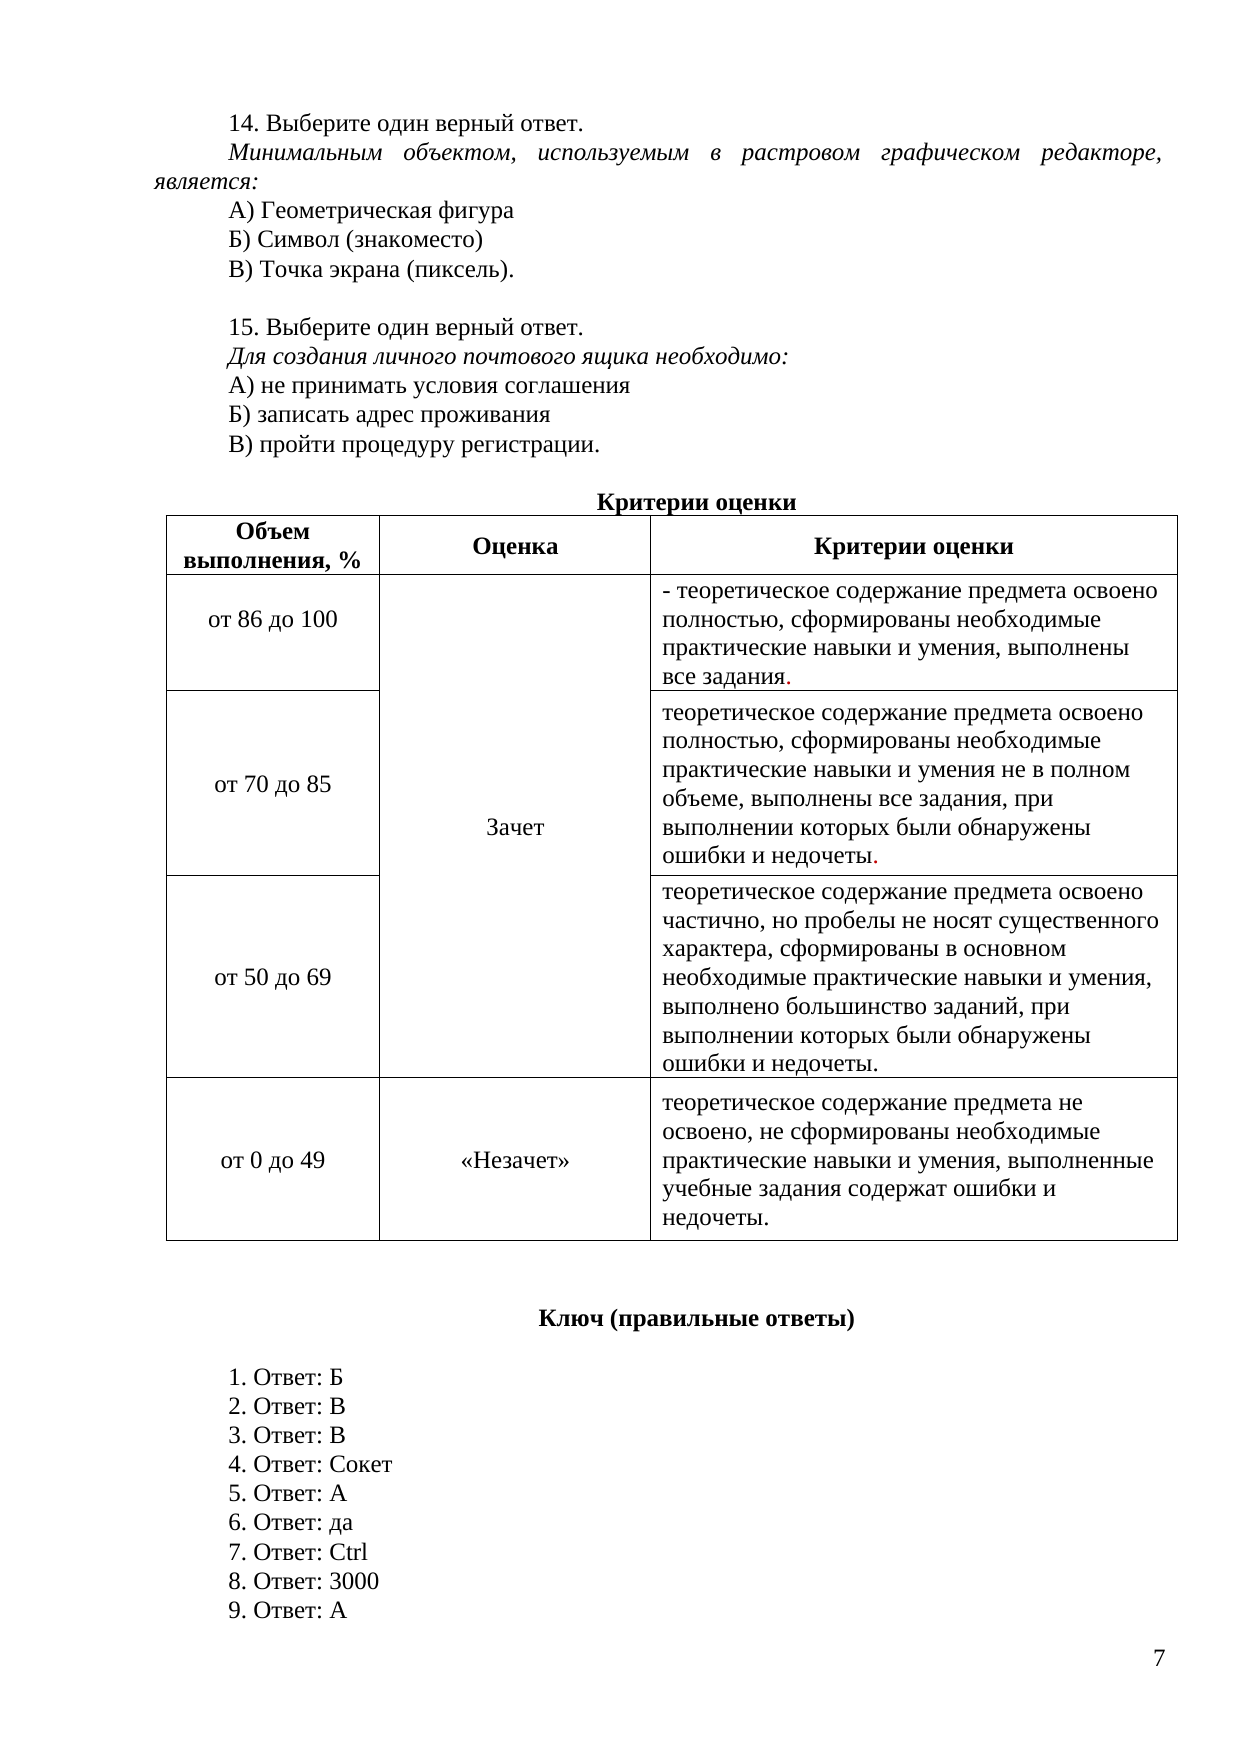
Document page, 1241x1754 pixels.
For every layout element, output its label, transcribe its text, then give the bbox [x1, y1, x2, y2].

text Б) записать адрес проживания [154, 399, 1165, 428]
text 15. Выберите один верный ответ. [154, 312, 1165, 341]
table_cell «Незачет» [380, 1078, 650, 1240]
text 14. Выберите один верный ответ. [154, 108, 1165, 137]
text 9. Ответ: А [154, 1595, 1165, 1624]
text 7. Ответ: Ctrl [154, 1537, 1165, 1565]
text 2. Ответ: В [154, 1391, 1165, 1419]
table_header Критерии оценки [651, 516, 1177, 574]
text Критерии оценки [154, 487, 1165, 515]
table_cell от 50 до 69 [167, 876, 379, 1077]
text Для создания личного почтового ящика необходимо: [154, 341, 1165, 370]
table_cell от 0 до 49 [167, 1078, 379, 1240]
text 1. Ответ: Б [154, 1362, 1165, 1390]
text 8. Ответ: 3000 [154, 1566, 1165, 1594]
text Б) Символ (знакоместо) [154, 224, 1165, 253]
text А) не принимать условия соглашения [154, 370, 1165, 399]
table_cell от 86 до 100 [167, 575, 379, 690]
table_cell теоретическое содержание предмета не освоено, не сформированы необходимые практические навыки и умения, выполненные учебные задания содержат ошибки и недочеты. [651, 1078, 1177, 1240]
table_cell теоретическое содержание предмета освоено частично, но пробелы не носят существенного характера, сформированы в основном необходимые практические навыки и умения, выполнено большинство заданий, при выполнении которых были обнаружены ошибки и недочеты. [651, 876, 1177, 1077]
table_cell теоретическое содержание предмета освоено полностью, сформированы необходимые практические навыки и умения не в полном объеме, выполнены все задания, при выполнении которых были обнаружены ошибки и недочеты. [651, 691, 1177, 875]
table_header Оценка [380, 516, 650, 574]
text В) Точка экрана (пиксель). [154, 254, 1165, 282]
text 5. Ответ: А [154, 1478, 1165, 1507]
table_cell - теоретическое содержание предмета освоено полностью, сформированы необходимые практические навыки и умения, выполнены все задания. [651, 575, 1177, 690]
text 4. Ответ: Сокет [154, 1449, 1165, 1478]
text 6. Ответ: да [154, 1507, 1165, 1536]
table_cell Зачет [380, 575, 650, 1077]
table_cell от 70 до 85 [167, 691, 379, 875]
table_header Объем выполнения, % [167, 516, 379, 574]
text А) Геометрическая фигура [154, 195, 1165, 224]
text 3. Ответ: В [154, 1420, 1165, 1449]
text Ключ (правильные ответы) [154, 1303, 1165, 1332]
text В) пройти процедуру регистрации. [154, 429, 1165, 457]
text Минимальным объектом, используемым в растровом графическом редакторе, является: [154, 137, 1165, 195]
